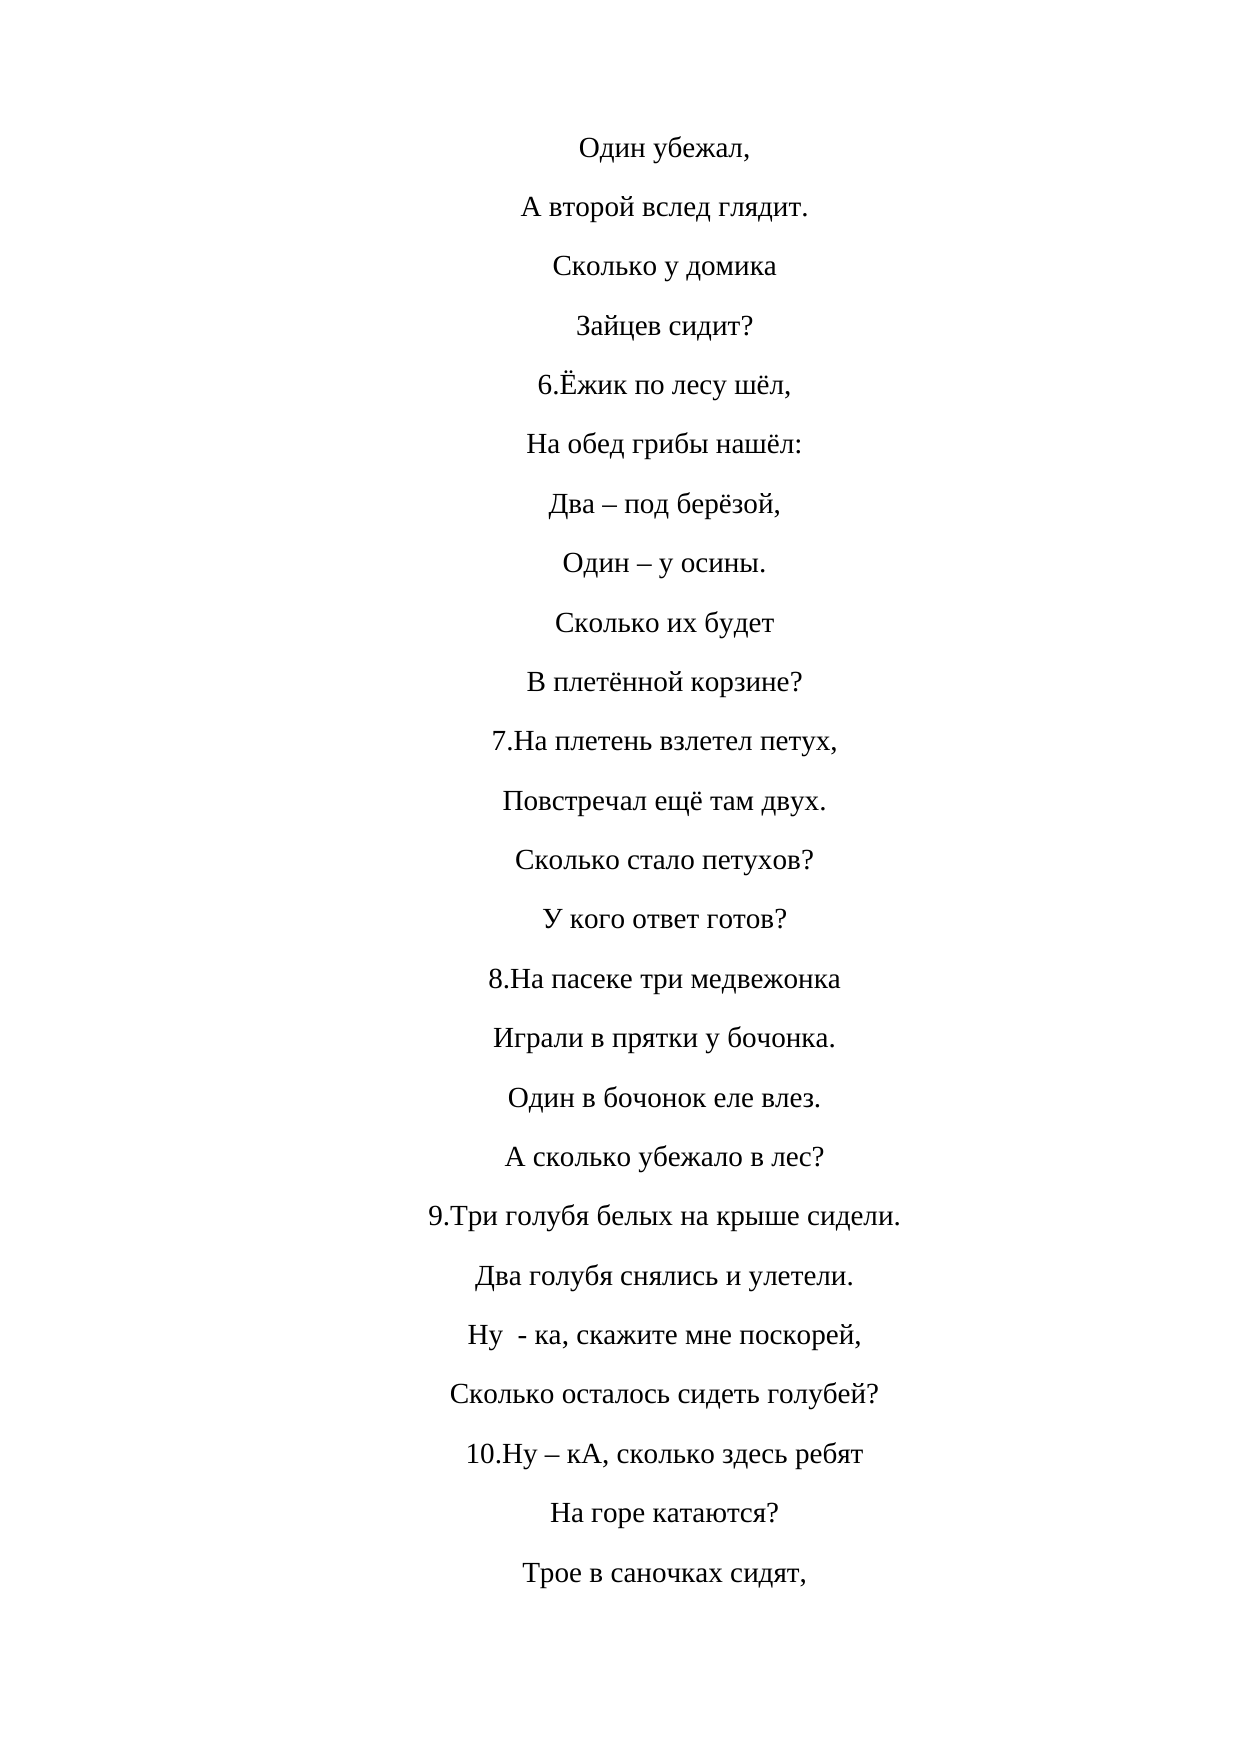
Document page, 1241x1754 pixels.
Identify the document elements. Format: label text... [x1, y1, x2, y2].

text Сколько у домика [177, 248, 1152, 282]
text Сколько стало петухов? [177, 842, 1152, 876]
text Один – у осины. [177, 545, 1152, 579]
text 6.Ёжик по лесу шёл, [177, 367, 1152, 401]
text А второй вслед глядит. [177, 189, 1152, 223]
text Один убежал, [177, 130, 1152, 163]
text Играли в прятки у бочонка. [177, 1020, 1152, 1054]
text 8.На пасеке три медвежонка [177, 961, 1152, 994]
text 9.Три голубя белых на крыше сидели. [177, 1198, 1152, 1232]
text Трое в саночках сидят, [177, 1555, 1152, 1588]
text Зайцев сидит? [177, 308, 1152, 341]
text А сколько убежало в лес? [177, 1139, 1152, 1173]
text У кого ответ готов? [177, 902, 1152, 935]
text Сколько их будет [177, 605, 1152, 638]
text В плетённой корзине? [177, 664, 1152, 698]
text Два – под берёзой, [177, 486, 1152, 519]
text Сколько осталось сидеть голубей? [177, 1377, 1152, 1410]
text На обед грибы нашёл: [177, 427, 1152, 460]
text 7.На плетень взлетел петух, [177, 723, 1152, 757]
text Повстречал ещё там двух. [177, 783, 1152, 816]
text Два голубя снялись и улетели. [177, 1258, 1152, 1291]
text 10.Ну – кА, сколько здесь ребят [177, 1436, 1152, 1469]
text На горе катаются? [177, 1495, 1152, 1529]
text Ну - ка, скажите мне поскорей, [177, 1317, 1152, 1351]
text Один в бочонок еле влез. [177, 1080, 1152, 1113]
